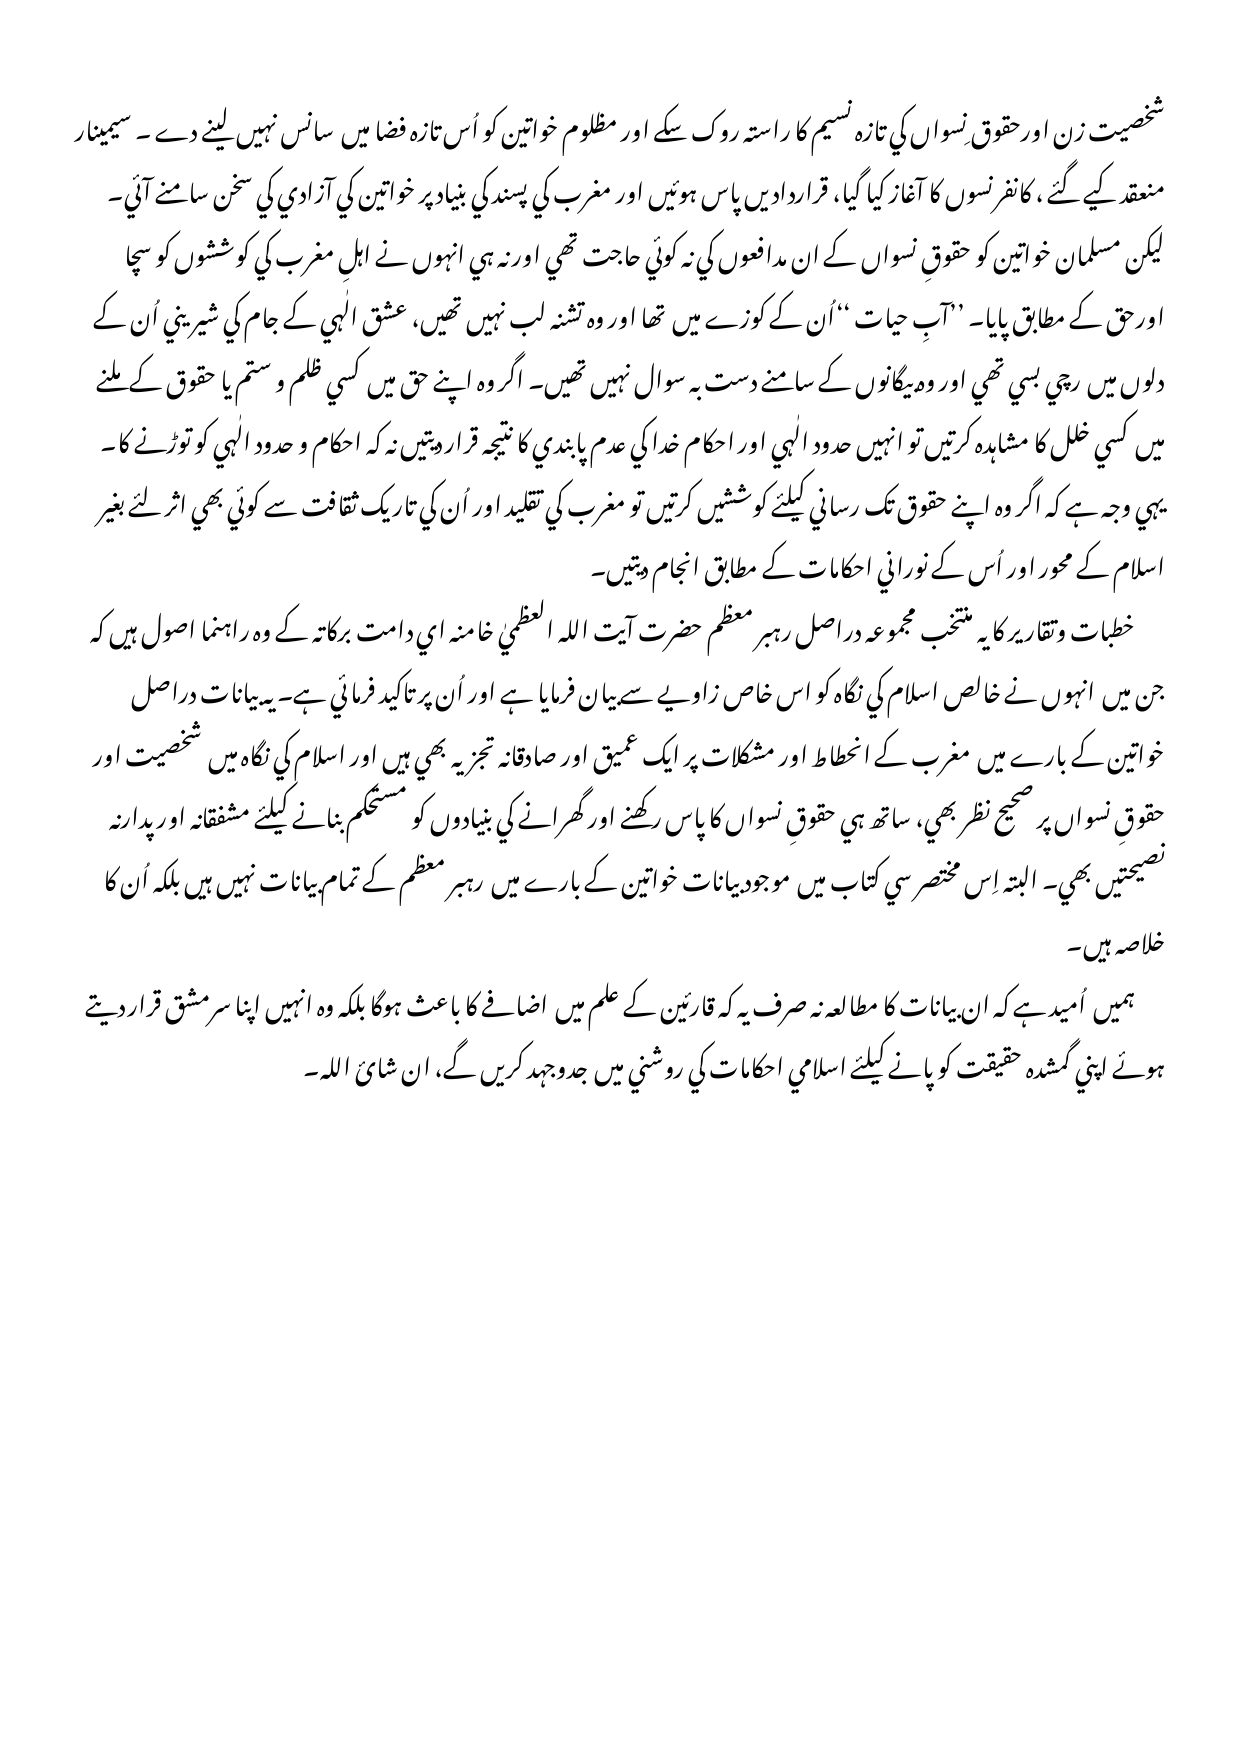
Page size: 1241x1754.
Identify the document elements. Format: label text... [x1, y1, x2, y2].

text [75, 94, 1165, 594]
text ہميں اُميد ہے کہ ان بيانات کا مطالعہ نہ صرف يہ کہ قارئين کے علم ميں اضافے کا باعث ہوگا بلکہ وہ انہيں اپنا سرمشق قرار ديتے ہوئے اپني گمشدہ حقيقت کو پانے کيلئے اسلامي احکامات کي روشني ميں جدوجہد کريں گے، ان شائ اللہ۔ [75, 969, 1165, 1094]
text خطبات وتقارير کا يہ منتخب مجموعہ دراصل رہبر معظم حضرت آيت اللہ العظميٰ خامنہ اي دامت برکاتہ کے وہ راہنما اصول ہيں کہ جن ميں انہوں نے خالص اسلام کي نگاہ کو اس خاص زاويے سے بيان فرمايا ہے اور اُن پر تاکيد فرمائي ہے۔ يہ بيانات دراصل خواتين کے بارے ميں مغرب کے انحطاط اور مشکلات پر ايک عميق اور صادقانہ تجزيہ بھي ہيں اور اسلام کي نگاہ ميں شخصيت اور حقوقِ نسواں پر صحيح نظر بھي، ساتھ ہي حقوقِ نسواں کا پاس رکھنے اور گھرانے کي بنيادوں کو مستحکم بنانے کيلئے مشفقانہ اور پدارنہ نصيحتيں بھي۔ البتہ اِس مختصر سي کتاب ميں موجود بيانات خواتين کے بارے ميں رہبر معظم کے تمام بيانات نہيں ہيں بلکہ اُن کا خلاصہ ہيں۔ [75, 594, 1165, 969]
